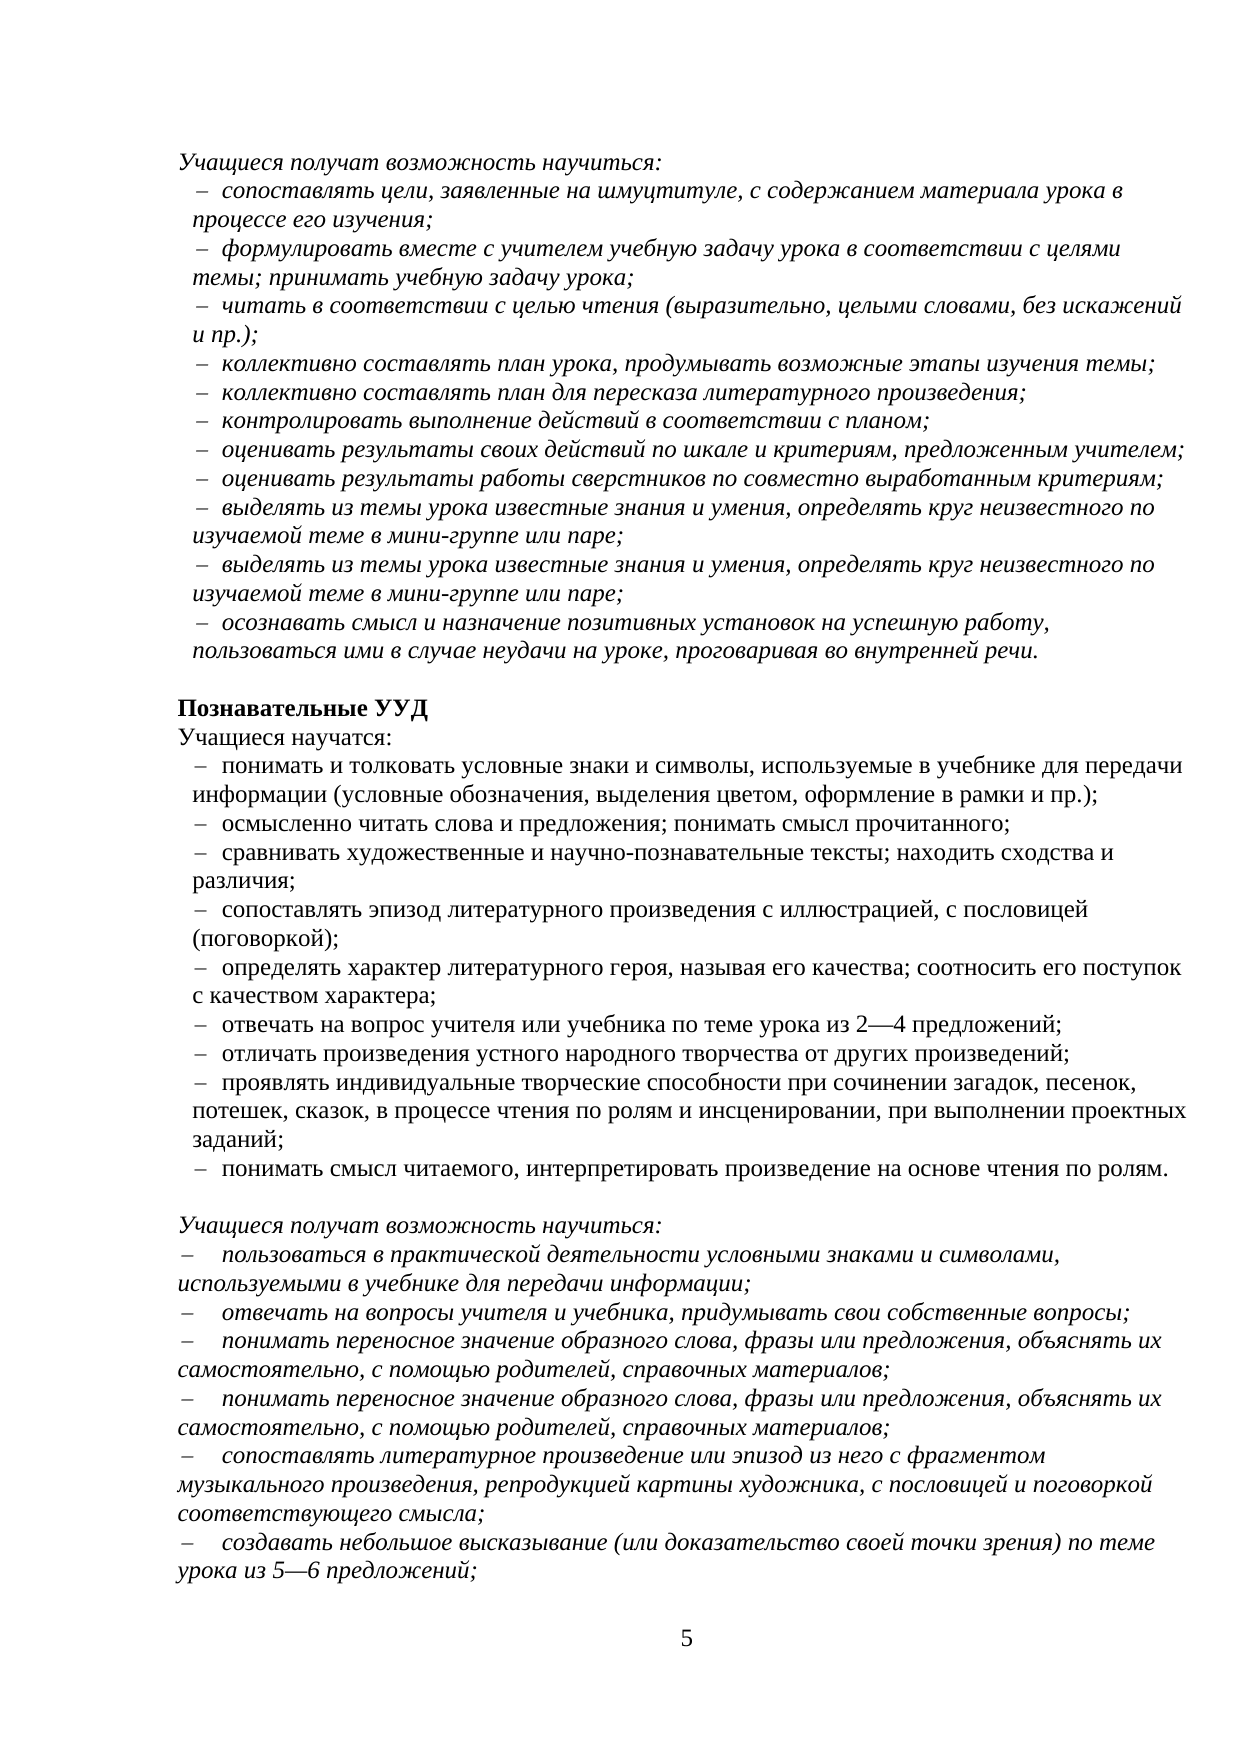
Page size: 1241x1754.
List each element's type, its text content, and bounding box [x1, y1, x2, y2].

list сопоставлять цели, заявленные на шмуцтитуле, с содержанием материала урока в процессе его изучения; [192, 176, 1196, 233]
text Учащиеся получат возможность научиться: [177, 1211, 1196, 1239]
list формулировать вместе с учителем учебную задачу урока в соответствии с целями темы; принимать учебную задачу урока; [192, 233, 1196, 291]
list оценивать результаты своих действий по шкале и критериям, предложенным учителем; [192, 434, 1196, 463]
list понимать переносное значение образного слова, фразы или предложения, объяснять их самостоятельно, с помощью родителей, справочных материалов; [177, 1383, 1196, 1441]
list выделять из темы урока известные знания и умения, определять круг неизвестного по изучаемой теме в мини-группе или паре; [192, 549, 1196, 607]
list коллективно составлять план урока, продумывать возможные этапы изучения темы; [192, 348, 1196, 377]
list отвечать на вопрос учителя или учебника по теме урока из 2—4 предложений; [192, 1009, 1196, 1038]
list осознавать смысл и назначение позитивных установок на успешную работу, пользоваться ими в случае неудачи на уроке, проговаривая во внутренней речи. [192, 607, 1196, 664]
list читать в соответствии с целью чтения (выразительно, целыми словами, без искажений и пр.); [192, 291, 1196, 348]
list отвечать на вопросы учителя и учебника, придумывать свои собственные вопросы; [177, 1297, 1196, 1326]
list сопоставлять эпизод литературного произведения с иллюстрацией, с пословицей (поговоркой); [192, 894, 1196, 952]
text Учащиеся получат возможность научиться: [177, 147, 1196, 176]
text Учащиеся научатся: [177, 722, 1196, 751]
list определять характер литературного героя, называя его качества; соотносить его поступок с качеством характера; [192, 952, 1196, 1009]
list понимать переносное значение образного слова, фразы или предложения, объяснять их самостоятельно, с помощью родителей, справочных материалов; [177, 1326, 1196, 1383]
text Познавательные УУД [177, 693, 1196, 722]
list выделять из темы урока известные знания и умения, определять круг неизвестного по изучаемой теме в мини-группе или паре; [192, 492, 1196, 549]
list отличать произведения устного народного творчества от других произведений; [192, 1038, 1196, 1067]
list создавать небольшое высказывание (или доказательство своей точки зрения) по теме урока из 5—6 предложений; [177, 1527, 1196, 1584]
list осмысленно читать слова и предложения; понимать смысл прочитанного; [192, 808, 1196, 837]
list оценивать результаты работы сверстников по совместно выработанным критериям; [192, 463, 1196, 492]
list сравнивать художественные и научно-познавательные тексты; находить сходства и различия; [192, 837, 1196, 894]
list понимать смысл читаемого, интерпретировать произведение на основе чтения по ролям. [192, 1153, 1196, 1182]
list контролировать выполнение действий в соответствии с планом; [192, 406, 1196, 434]
list пользоваться в практической деятельности условными знаками и символами, используемыми в учебнике для передачи информации; [177, 1239, 1196, 1297]
list сопоставлять литературное произведение или эпизод из него с фрагментом музыкального произведения, репродукцией картины художника, с пословицей и поговоркой соответствующего смысла; [177, 1441, 1196, 1527]
list понимать и толковать условные знаки и символы, используемые в учебнике для передачи информации (условные обозначения, выделения цветом, оформление в рамки и пр.); [192, 751, 1196, 808]
list проявлять индивидуальные творческие способности при сочинении загадок, песенок, потешек, сказок, в процессе чтения по ролям и инсценировании, при выполнении проектных заданий; [192, 1067, 1196, 1153]
list коллективно составлять план для пересказа литературного произведения; [192, 377, 1196, 406]
